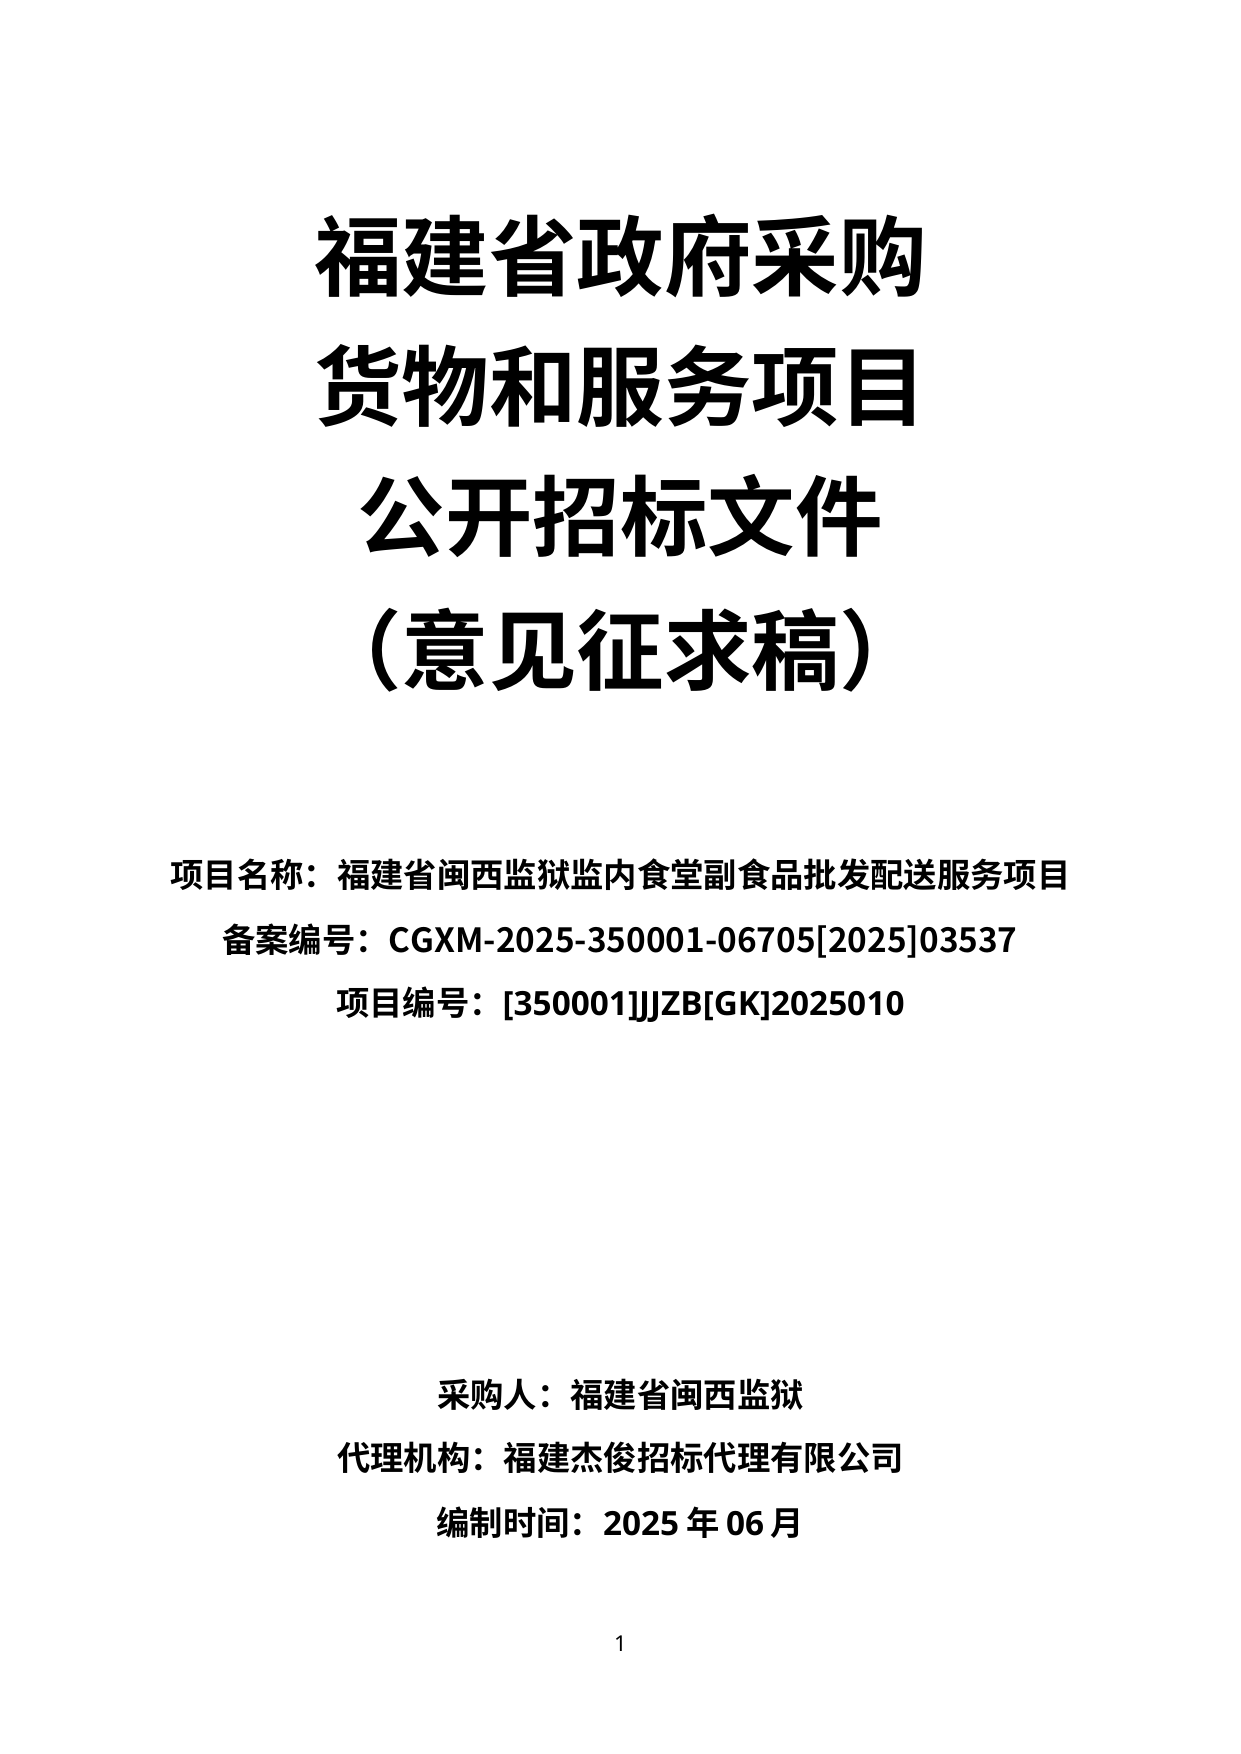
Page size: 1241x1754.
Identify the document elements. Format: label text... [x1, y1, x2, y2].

text 代理机构：福建杰俊招标代理有限公司 [118, 1425, 1122, 1490]
text 福建省政府采购 [118, 190, 1122, 320]
text 项目编号：[350001]JJZB[GK]2025010 [118, 970, 1122, 1035]
text 货物和服务项目 [118, 320, 1122, 450]
text 公开招标文件 [118, 450, 1122, 580]
text 编制时间：2025年06月 [118, 1490, 1122, 1555]
text 采购人：福建省闽西监狱 [118, 1360, 1122, 1425]
text 备案编号：CGXM-2025-350001-06705[2025]03537 [118, 905, 1122, 970]
text （意见征求稿） [118, 580, 1122, 710]
text 项目名称：福建省闽西监狱监内食堂副食品批发配送服务项目 [118, 840, 1122, 905]
